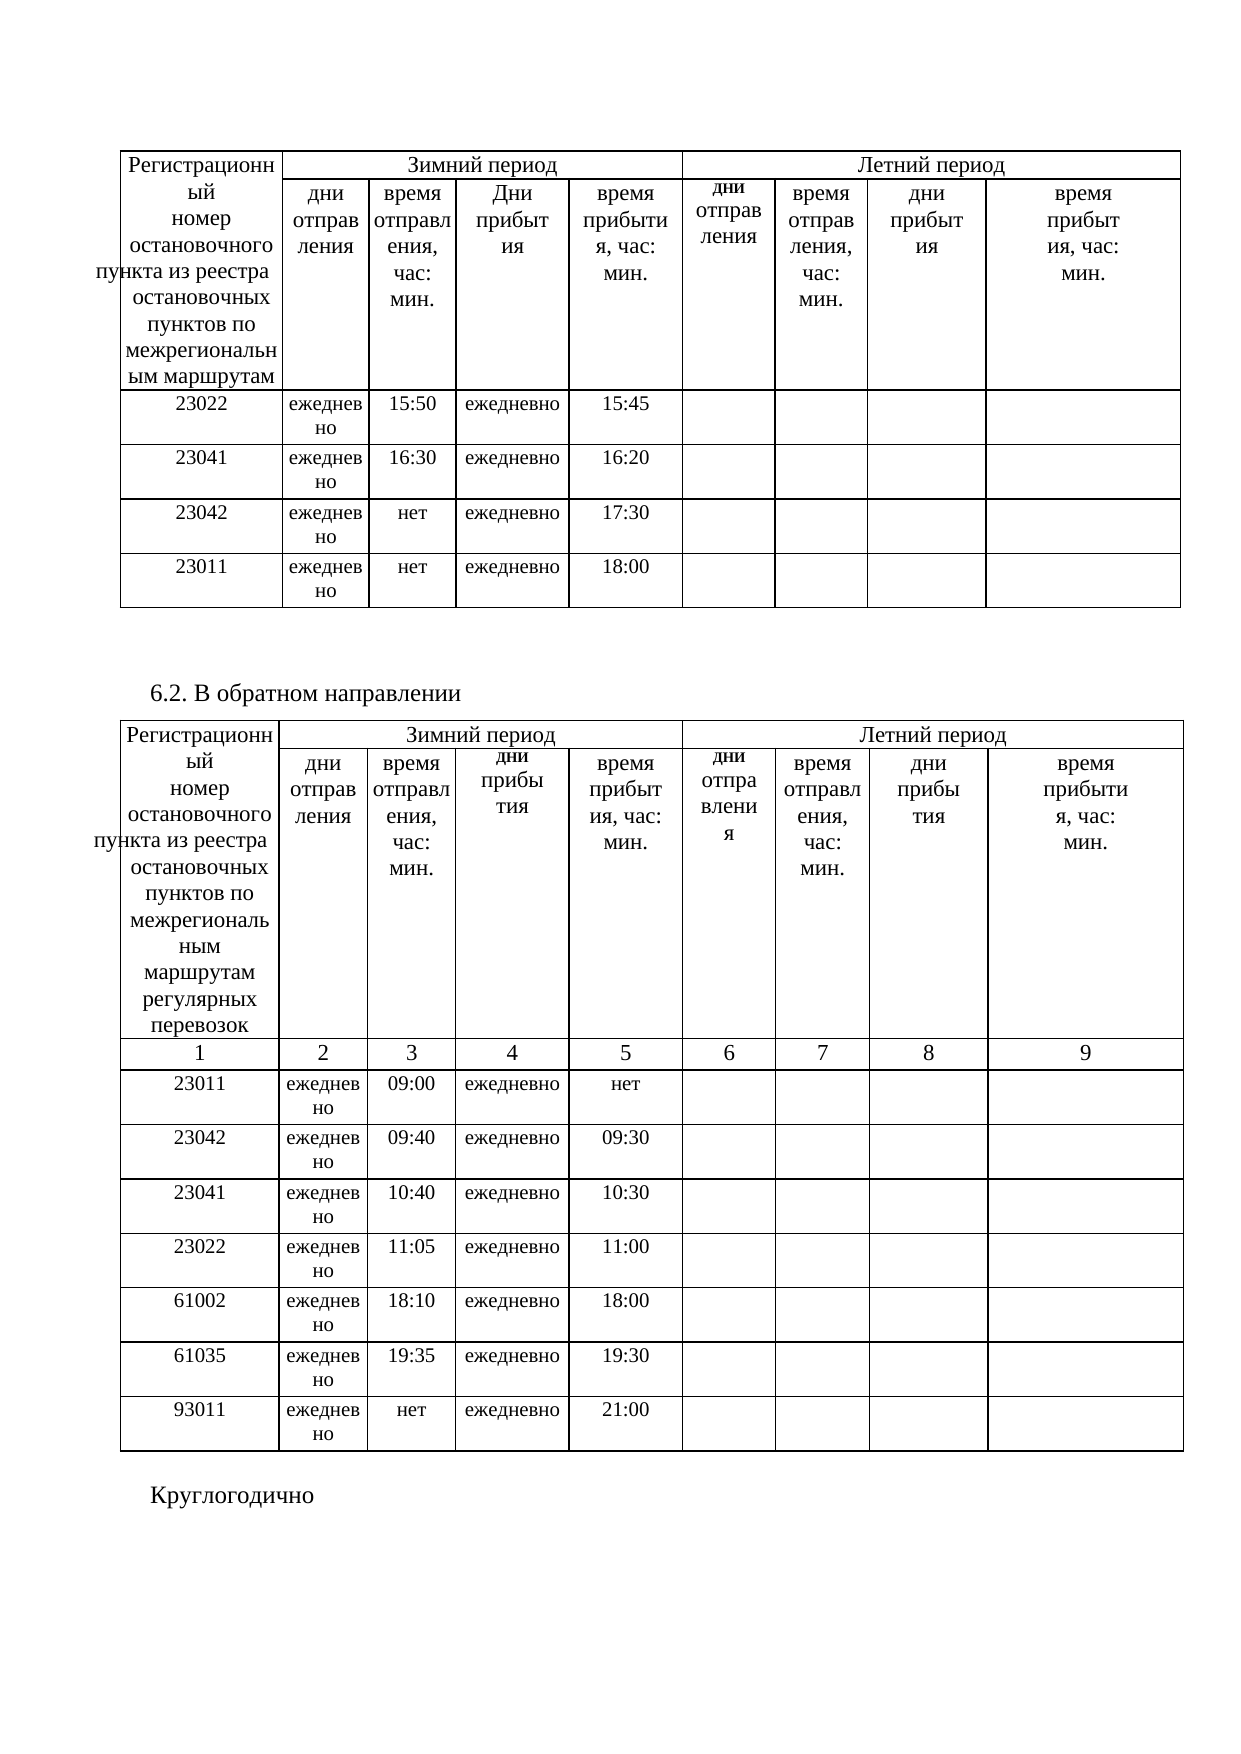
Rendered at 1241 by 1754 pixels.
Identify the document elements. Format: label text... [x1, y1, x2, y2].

table_cell 61035 [121, 1343, 278, 1396]
table_cell [776, 445, 867, 498]
table_cell [776, 1343, 869, 1396]
table_cell [987, 554, 1180, 607]
table_cell [683, 1071, 775, 1124]
table_cell Дни прибыт ия [457, 180, 568, 389]
table_cell 16:20 [570, 445, 682, 498]
table_cell [987, 500, 1180, 552]
table_cell 61002 [121, 1288, 278, 1341]
table_cell ежедневно [456, 1397, 568, 1450]
table_cell [989, 1125, 1183, 1178]
table_cell 19:30 [570, 1343, 682, 1396]
table_cell 09:30 [570, 1125, 682, 1178]
table_cell 2 [280, 1039, 367, 1069]
text Круглогодично [150, 1480, 1090, 1509]
table_cell ДНИ отправ ления [683, 180, 774, 389]
table_header Летний период [683, 152, 1180, 178]
table_cell ежедневно [283, 554, 368, 607]
table_cell [776, 1288, 869, 1341]
table_cell ежедневно [283, 391, 368, 444]
table_header Зимний период [283, 152, 682, 178]
table_cell ежедневно [456, 1071, 568, 1124]
table_cell 5 [570, 1039, 682, 1069]
table_cell время прибыти я, час: мин. [989, 749, 1183, 1037]
table_cell [989, 1288, 1183, 1341]
table_cell 09:40 [368, 1125, 455, 1178]
table_cell 6 [683, 1039, 775, 1069]
table_cell 18:00 [570, 554, 682, 607]
table_cell [987, 391, 1180, 444]
table_cell [870, 1288, 987, 1341]
table_cell [870, 1180, 987, 1232]
table_cell 3 [368, 1039, 455, 1069]
table_cell 7 [776, 1039, 869, 1069]
table_cell [868, 391, 985, 444]
table_cell время отправл ения, час: мин. [370, 180, 455, 389]
table_cell ежедневно [456, 1234, 568, 1287]
table_cell [683, 1397, 775, 1450]
table_cell [989, 1071, 1183, 1124]
table_cell [683, 554, 774, 607]
table_cell [987, 445, 1180, 498]
table_cell 23022 [121, 391, 282, 444]
table_cell ежедневно [280, 1125, 367, 1178]
table_cell 17:30 [570, 500, 682, 552]
table_header Зимний период [280, 721, 682, 747]
table_cell дни прибыт ия [868, 180, 985, 389]
table_cell ежедневно [457, 500, 568, 552]
table_cell время отправ ления, час: мин. [776, 180, 867, 389]
table_cell 15:45 [570, 391, 682, 444]
table_cell время прибыти я, час: мин. [570, 180, 682, 389]
table_cell 23011 [121, 1071, 278, 1124]
table_cell время прибыт ия, час: мин. [570, 749, 682, 1037]
table_cell ежедневно [283, 500, 368, 552]
table_cell [776, 1180, 869, 1232]
table_cell ежедневно [457, 554, 568, 607]
table_cell [868, 500, 985, 552]
table_cell ДНИ отпра влени я [683, 749, 775, 1037]
table_cell [776, 1397, 869, 1450]
table_cell 4 [456, 1039, 568, 1069]
table_cell 11:00 [570, 1234, 682, 1287]
table_cell ежедневно [456, 1180, 568, 1232]
table_cell 21:00 [570, 1397, 682, 1450]
table_cell [776, 1234, 869, 1287]
table_cell [683, 1343, 775, 1396]
table_cell дни отправ ления [283, 180, 368, 389]
table_cell ежедневно [283, 445, 368, 498]
table_cell [776, 1125, 869, 1178]
table_cell [683, 1234, 775, 1287]
table_cell время прибыт ия, час: мин. [987, 180, 1180, 389]
table_cell ежедневно [280, 1397, 367, 1450]
table_cell 10:30 [570, 1180, 682, 1232]
table_cell нет [370, 500, 455, 552]
table_cell [683, 1125, 775, 1178]
table_cell [683, 500, 774, 552]
table_cell [683, 391, 774, 444]
table_cell [776, 1071, 869, 1124]
table_cell [870, 1125, 987, 1178]
table_cell дни отправ ления [280, 749, 367, 1037]
table_cell [683, 1180, 775, 1232]
table_cell [683, 445, 774, 498]
table_cell 09:00 [368, 1071, 455, 1124]
table_cell 93011 [121, 1397, 278, 1450]
table_cell ежедневно [280, 1343, 367, 1396]
table_cell ежедневно [456, 1343, 568, 1396]
table_cell ежедневно [280, 1288, 367, 1341]
table_cell 1 [121, 1039, 278, 1069]
table_cell [989, 1397, 1183, 1450]
table_header Регистрационный номер остановочного пункта из реестра остановочных пунктов по межрегиональным маршрутам регулярных перевозок [121, 721, 278, 1037]
table_cell 9 [989, 1039, 1183, 1069]
table_cell 23022 [121, 1234, 278, 1287]
table_cell ежедневно [457, 391, 568, 444]
table_cell [776, 554, 867, 607]
table_cell 23041 [121, 1180, 278, 1232]
table_cell 18:10 [368, 1288, 455, 1341]
table_cell нет [370, 554, 455, 607]
table_cell 8 [870, 1039, 987, 1069]
table_cell 10:40 [368, 1180, 455, 1232]
table_cell время отправл ения, час: мин. [368, 749, 455, 1037]
table_cell 23041 [121, 445, 282, 498]
table_cell [989, 1234, 1183, 1287]
table_cell [776, 391, 867, 444]
table_header Летний период [683, 721, 1183, 747]
table_cell дни прибы тия [870, 749, 987, 1037]
table_cell 23011 [121, 554, 282, 607]
table_cell 23042 [121, 500, 282, 552]
table_cell 11:05 [368, 1234, 455, 1287]
table_cell [868, 554, 985, 607]
table_cell [870, 1343, 987, 1396]
table_cell ежедневно [456, 1288, 568, 1341]
table_cell [776, 500, 867, 552]
table_cell нет [570, 1071, 682, 1124]
table_cell [870, 1071, 987, 1124]
table_cell ДНИ прибы тия [456, 749, 568, 1037]
table_cell [870, 1234, 987, 1287]
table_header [121, 152, 282, 389]
table_cell [989, 1180, 1183, 1232]
table_cell 19:35 [368, 1343, 455, 1396]
table_cell [870, 1397, 987, 1450]
table_cell 18:00 [570, 1288, 682, 1341]
table_cell [989, 1343, 1183, 1396]
table_cell нет [368, 1397, 455, 1450]
table_cell ежедневно [280, 1071, 367, 1124]
table_cell ежедневно [456, 1125, 568, 1178]
table_cell [868, 445, 985, 498]
table_cell ежедневно [280, 1180, 367, 1232]
table_cell [683, 1288, 775, 1341]
table_cell 16:30 [370, 445, 455, 498]
table_cell ежедневно [280, 1234, 367, 1287]
table_cell время отправл ения, час: мин. [776, 749, 869, 1037]
table_cell ежедневно [457, 445, 568, 498]
table_cell 23042 [121, 1125, 278, 1178]
table_cell 15:50 [370, 391, 455, 444]
text 6.2. В обратном направлении [150, 678, 1090, 707]
